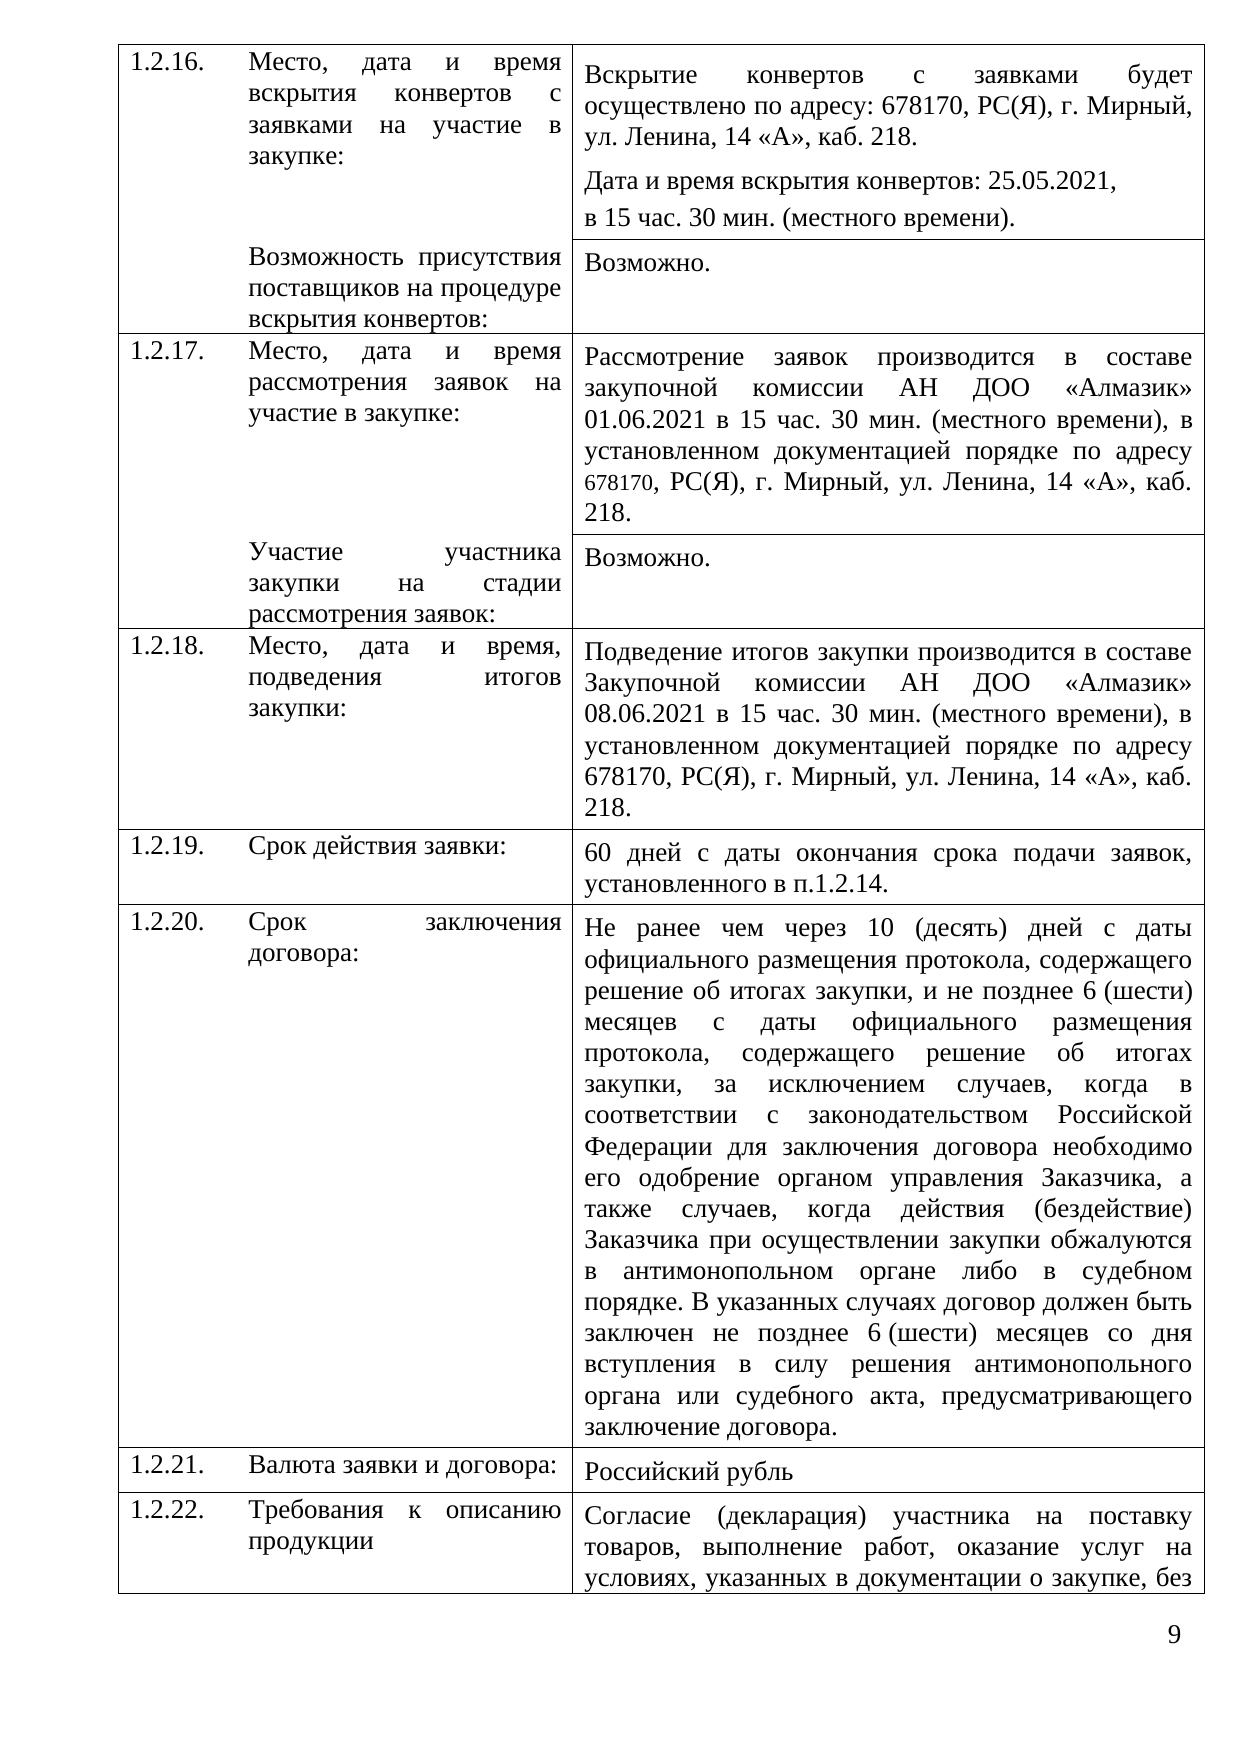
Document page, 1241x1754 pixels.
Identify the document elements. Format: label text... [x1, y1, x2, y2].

table_cell Срок действия заявки: [119, 830, 572, 904]
table_cell Возможно. [573, 240, 1204, 333]
table_cell Место, дата и время вскрытия конвертов с заявками на участие в закупке: [119, 45, 572, 239]
table_cell Участие участника закупки на стадии рассмотрения заявок: [119, 534, 572, 628]
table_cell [573, 1493, 1204, 1593]
table_cell Рассмотрение заявок производится в составе закупочной комиссии АН ДОО «Алмазик» 01.06.2021 в 15 час. 30 мин. (местного времени), в установленном документацией порядке по адресу 678170, РС(Я), г. Мирный, ул. Ленина, 14 «А», каб. 218. [573, 334, 1204, 533]
table_cell Подведение итогов закупки производится в составе Закупочной комиссии АН ДОО «Алмазик» 08.06.2021 в 15 час. 30 мин. (местного времени), в установленном документацией порядке по адресу 678170, РС(Я), г. Мирный, ул. Ленина, 14 «А», каб. 218. [573, 629, 1204, 828]
table_cell Не ранее чем через 10 (десять) дней с даты официального размещения протокола, содержащего решение об итогах закупки, и не позднее 6 (шести) месяцев с даты официального размещения протокола, содержащего решение об итогах закупки, за исключением случаев, когда в соответствии с законодательством Российской Федерации для заключения договора необходимо его одобрение органом управления Заказчика, а также случаев, когда действия (бездействие) Заказчика при осуществлении закупки обжалуются в антимонопольном органе либо в судебном порядке. В указанных случаях договор должен быть заключен не позднее 6 (шести) месяцев со дня вступления в силу решения антимонопольного органа или судебного акта, предусматривающего заключение договора. [573, 905, 1204, 1447]
table_cell Вскрытие конвертов с заявками будет осуществлено по адресу: 678170, РС(Я), г. Мирный, ул. Ленина, 14 «А», каб. 218. Дата и время вскрытия конвертов: 25.05.2021, в 15 час. 30 мин. (местного времени). [573, 45, 1204, 239]
table_cell Возможность присутствия поставщиков на процедуре вскрытия конвертов: [119, 239, 572, 333]
table_cell Срок заключения договора: [119, 905, 572, 1447]
table_cell Место, дата и время, подведения итогов закупки: [119, 629, 572, 828]
table_cell Валюта заявки и договора: [119, 1448, 572, 1492]
table_cell 60 дней с даты окончания срока подачи заявок, установленного в п.1.2.14. [573, 830, 1204, 904]
table_cell Место, дата и время рассмотрения заявок на участие в закупке: [119, 334, 572, 533]
table_cell Возможно. [573, 535, 1204, 628]
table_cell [119, 1493, 572, 1593]
table_cell Российский рубль [573, 1448, 1204, 1492]
